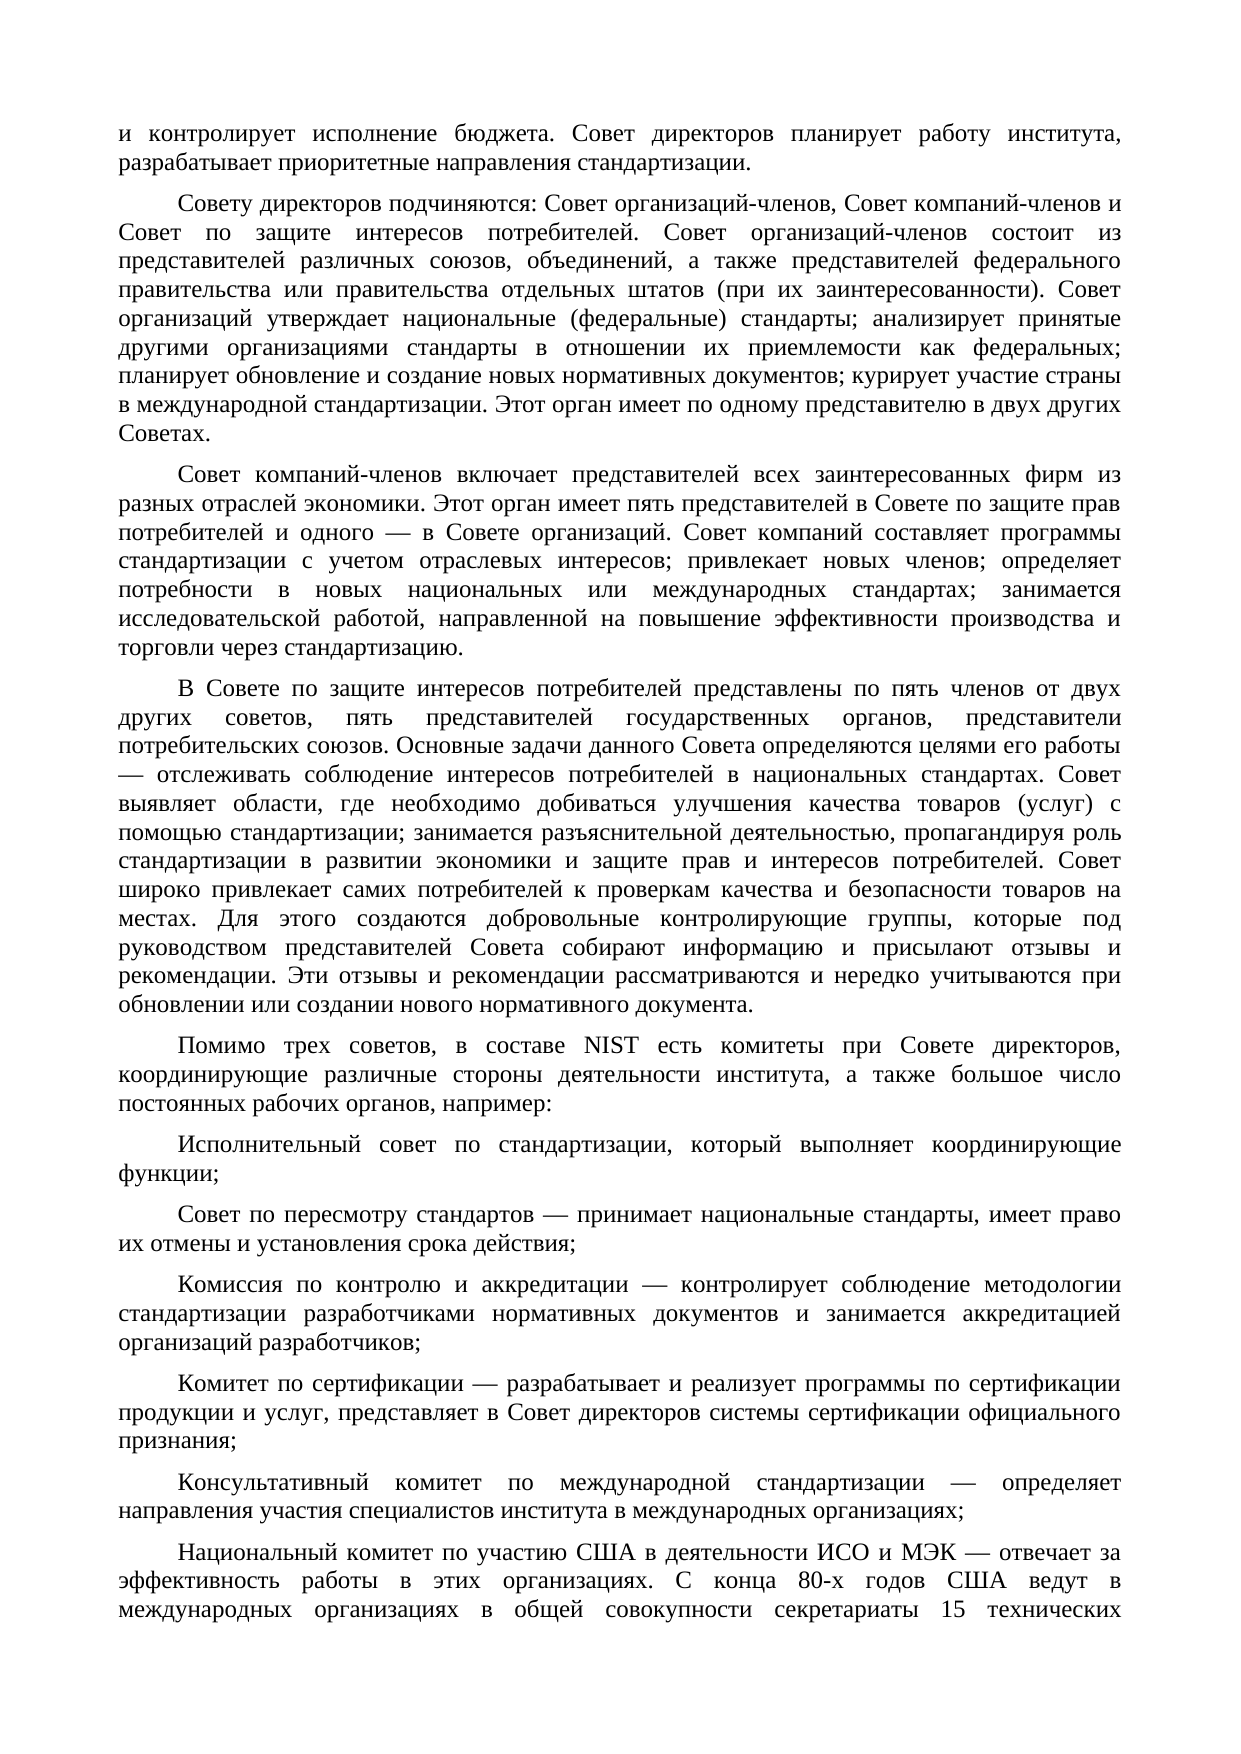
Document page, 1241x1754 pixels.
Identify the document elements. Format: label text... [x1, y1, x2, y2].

text Помимо трех советов, в составе NIST есть комитеты при Совете директоров, координирующие различные стороны деятельности института, а также большое число постоянных рабочих органов, например: [118, 1031, 1122, 1117]
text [118, 118, 1122, 176]
text Консультативный комитет по международной стандартизации — определяет направления участия специалистов института в международных организациях; [118, 1467, 1122, 1524]
text Совет по пересмотру стандартов — принимает национальные стандарты, имеет право их отмены и установления срока действия; [118, 1199, 1122, 1257]
text Совету директоров подчиняются: Совет организаций-членов, Совет компаний-членов и Совет по защите интересов потребителей. Совет организаций-членов состоит из представителей различных союзов, объединений, а также представителей федерального правительства или правительства отдельных штатов (при их заинтересованности). Совет организаций утверждает национальные (федеральные) стандарты; анализирует принятые другими организациями стандарты в отношении их приемлемости как федеральных; планирует обновление и создание новых нормативных документов; курирует участие страны в международной стандартизации. Этот орган имеет по одному представителю в двух других Советах. [118, 188, 1122, 447]
text Комиссия по контролю и аккредитации — контролирует соблюдение методологии стандартизации разработчиками нормативных документов и занимается аккредитацией организаций разработчиков; [118, 1269, 1122, 1356]
text В Совете по защите интересов потребителей представлены по пять членов от двух других советов, пять представителей государственных органов, представители потребительских союзов. Основные задачи данного Совета определяются целями его работы — отслеживать соблюдение интересов потребителей в национальных стандартах. Совет выявляет области, где необходимо добиваться улучшения качества товаров (услуг) с помощью стандартизации; занимается разъяснительной деятельностью, пропагандируя роль стандартизации в развитии экономики и защите прав и интересов потребителей. Совет широко привлекает самих потребителей к проверкам качества и безопасности товаров на местах. Для этого создаются добровольные контролирующие группы, которые под руководством представителей Совета собирают информацию и присылают отзывы и рекомендации. Эти отзывы и рекомендации рассматриваются и нередко учитываются при обновлении или создании нового нормативного документа. [118, 673, 1122, 1018]
text Исполнительный совет по стандартизации, который выполняет координирующие функции; [118, 1129, 1122, 1187]
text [118, 1537, 1122, 1623]
text Комитет по сертификации — разрабатывает и реализует программы по сертификации продукции и услуг, представляет в Совет директоров системы сертификации официального признания; [118, 1368, 1122, 1454]
text Совет компаний-членов включает представителей всех заинтересованных фирм из разных отраслей экономики. Этот орган имеет пять представителей в Совете по защите прав потребителей и одного — в Совете организаций. Совет компаний составляет программы стандартизации с учетом отраслевых интересов; привлекает новых членов; определяет потребности в новых национальных или международных стандартах; занимается исследовательской работой, направленной на повышение эффективности производства и торговли через стандартизацию. [118, 459, 1122, 661]
